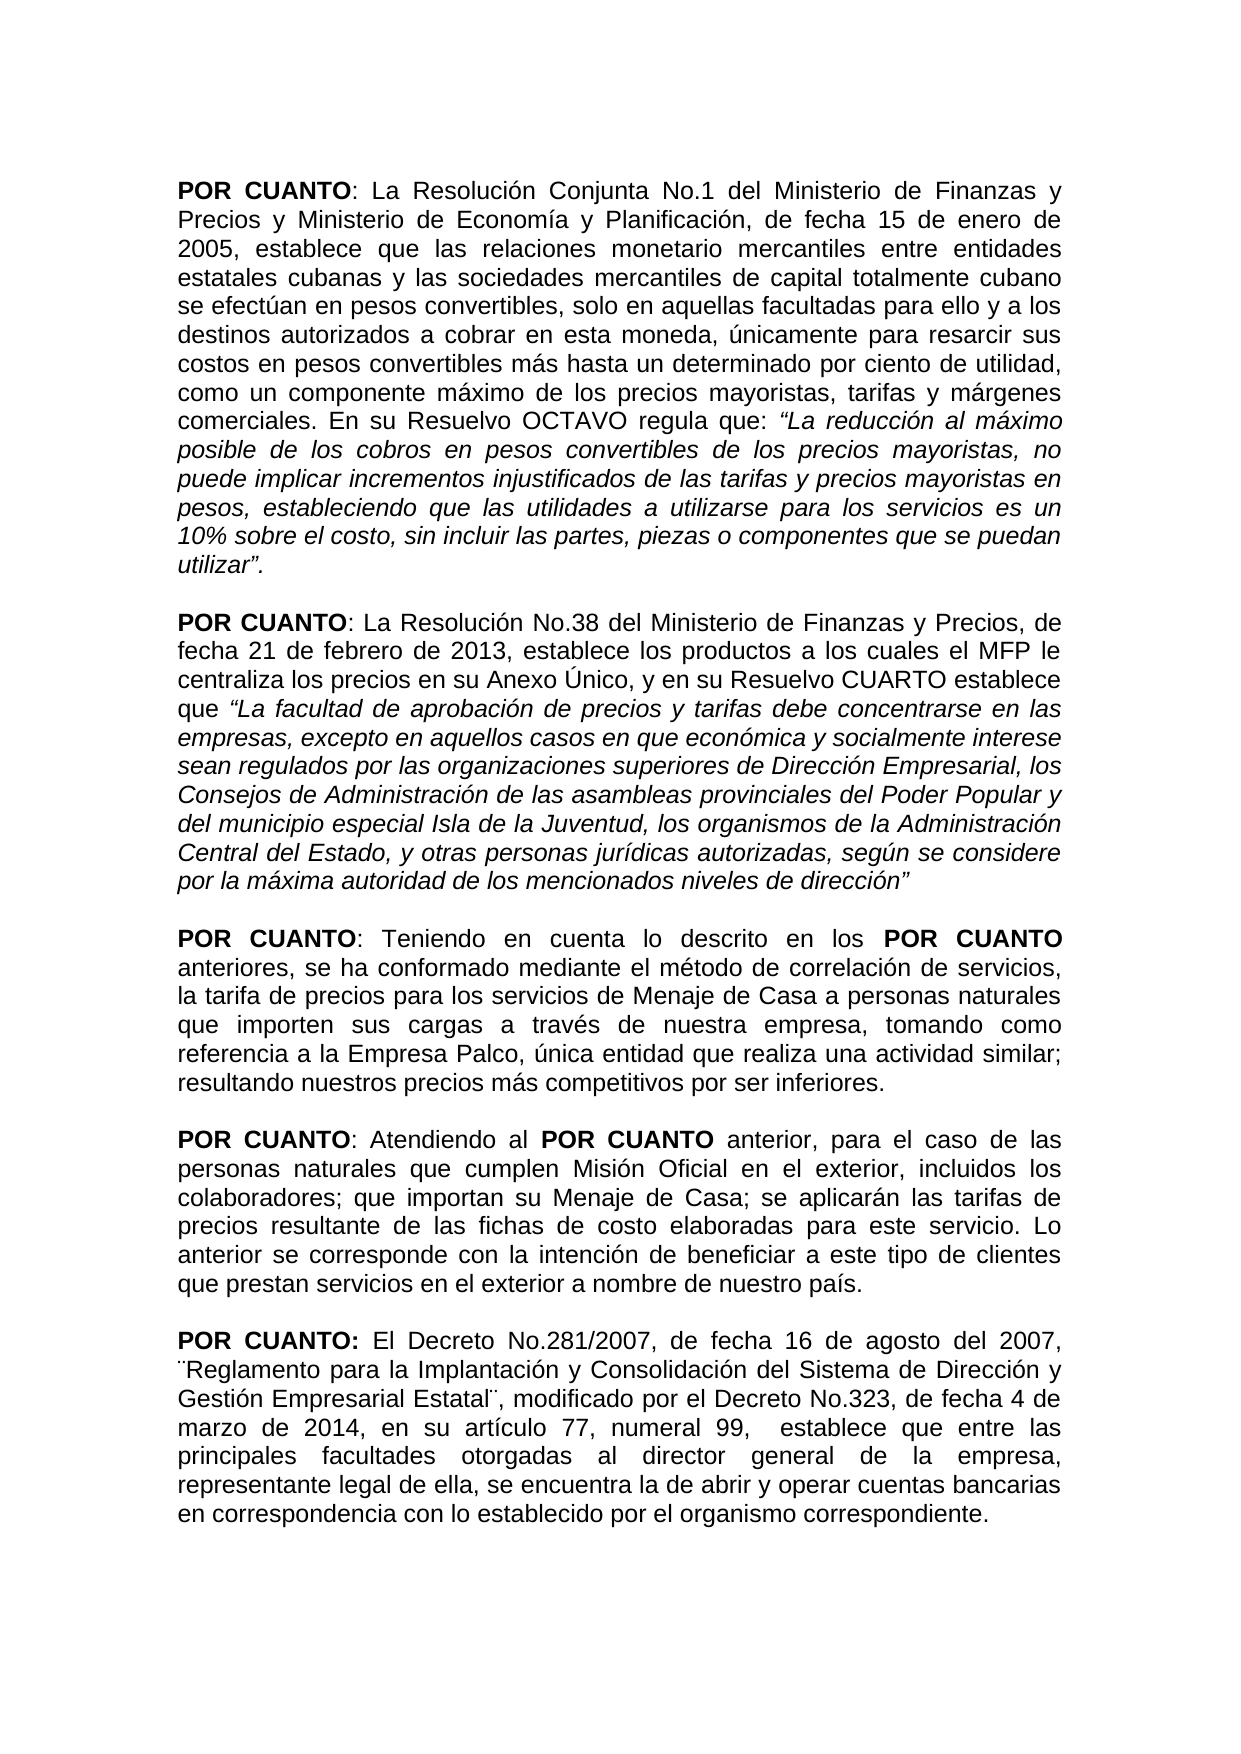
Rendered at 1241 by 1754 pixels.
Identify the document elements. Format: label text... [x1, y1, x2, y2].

text POR CUANTO: El Decreto No.281/2007, de fecha 16 de agosto del 2007, ¨Reglamento para y Consolidación del Sistema de Dirección y Gestión Empresarial Estatal¨, modificado por el Decreto No.323, de fecha 4 de marzo de 2014, en su artículo 77, numeral 99, establece que entre las principales facultades otorgadas al director general de la empresa, representante legal de ella, se encuentra la de abrir y operar cuentas bancarias en correspondencia con lo establecido por el organismo correspondiente. [177, 1326, 1063, 1528]
text POR CUANTO: Atendiendo al POR CUANTO anterior, para el caso de las personas naturales que cumplen Misión Oficial en el exterior, incluidos los colaboradores; que importan su Menaje de Casa; se aplicarán las tarifas de precios resultante de las fichas de costo elaboradas para este servicio. Lo anterior se corresponde con la intención de beneficiar a este tipo de clientes que prestan servicios en el exterior a nombre de nuestro país. [177, 1125, 1063, 1298]
text POR CUANTO: La Resolución No.38 del Ministerio de Finanzas y Precios, de fecha 21 de febrero de 2013, establece los productos a los cuales el MFP le centraliza los precios en su Anexo Único, y en su Resuelvo CUARTO establece que “La facultad de aprobación de precios y tarifas debe concentrarse en las empresas, excepto en aquellos casos en que económica y socialmente interese sean regulados por las organizaciones superiores de Dirección Empresarial, los Consejos de Administración de las asambleas provinciales del Poder Popular y del municipio especial Isla de la Juventud, los organismos de la Administración Central del Estado, y otras personas jurídicas autorizadas, según se considere por la máxima autoridad de los mencionados niveles de dirección” [177, 608, 1063, 895]
text POR CUANTO: Teniendo en cuenta lo descrito en los POR CUANTO anteriores, se ha conformado mediante el método de correlación de servicios, la tarifa de precios para los servicios de Menaje de Casa a personas naturales que importen sus cargas a través de nuestra empresa, tomando como referencia a la Empresa Palco, única entidad que realiza una actividad similar; resultando nuestros precios más competitivos por ser inferiores. [177, 924, 1063, 1096]
text POR CUANTO: La Resolución Conjunta No.1 del Ministerio de Finanzas y Precios y Ministerio de Economía y Planificación, de fecha 15 de enero de 2005, establece que las relaciones monetario mercantiles entre entidades estatales cubanas y las sociedades mercantiles de capital totalmente cubano se efectúan en pesos convertibles, solo en aquellas facultadas para ello y a los destinos autorizados a cobrar en esta moneda, únicamente para resarcir sus costos en pesos convertibles más hasta un determinado por ciento de utilidad, como un componente máximo de los precios mayoristas, tarifas y márgenes comerciales. En su Resuelvo OCTAVO regula que: “La reducción al máximo posible de los cobros en pesos convertibles de los precios mayoristas, no puede implicar incrementos injustificados de las tarifas y precios mayoristas en pesos, estableciendo que las utilidades a utilizarse para los servicios es un 10% sobre el costo, sin incluir las partes, piezas o componentes que se puedan utilizar”. [177, 176, 1063, 579]
